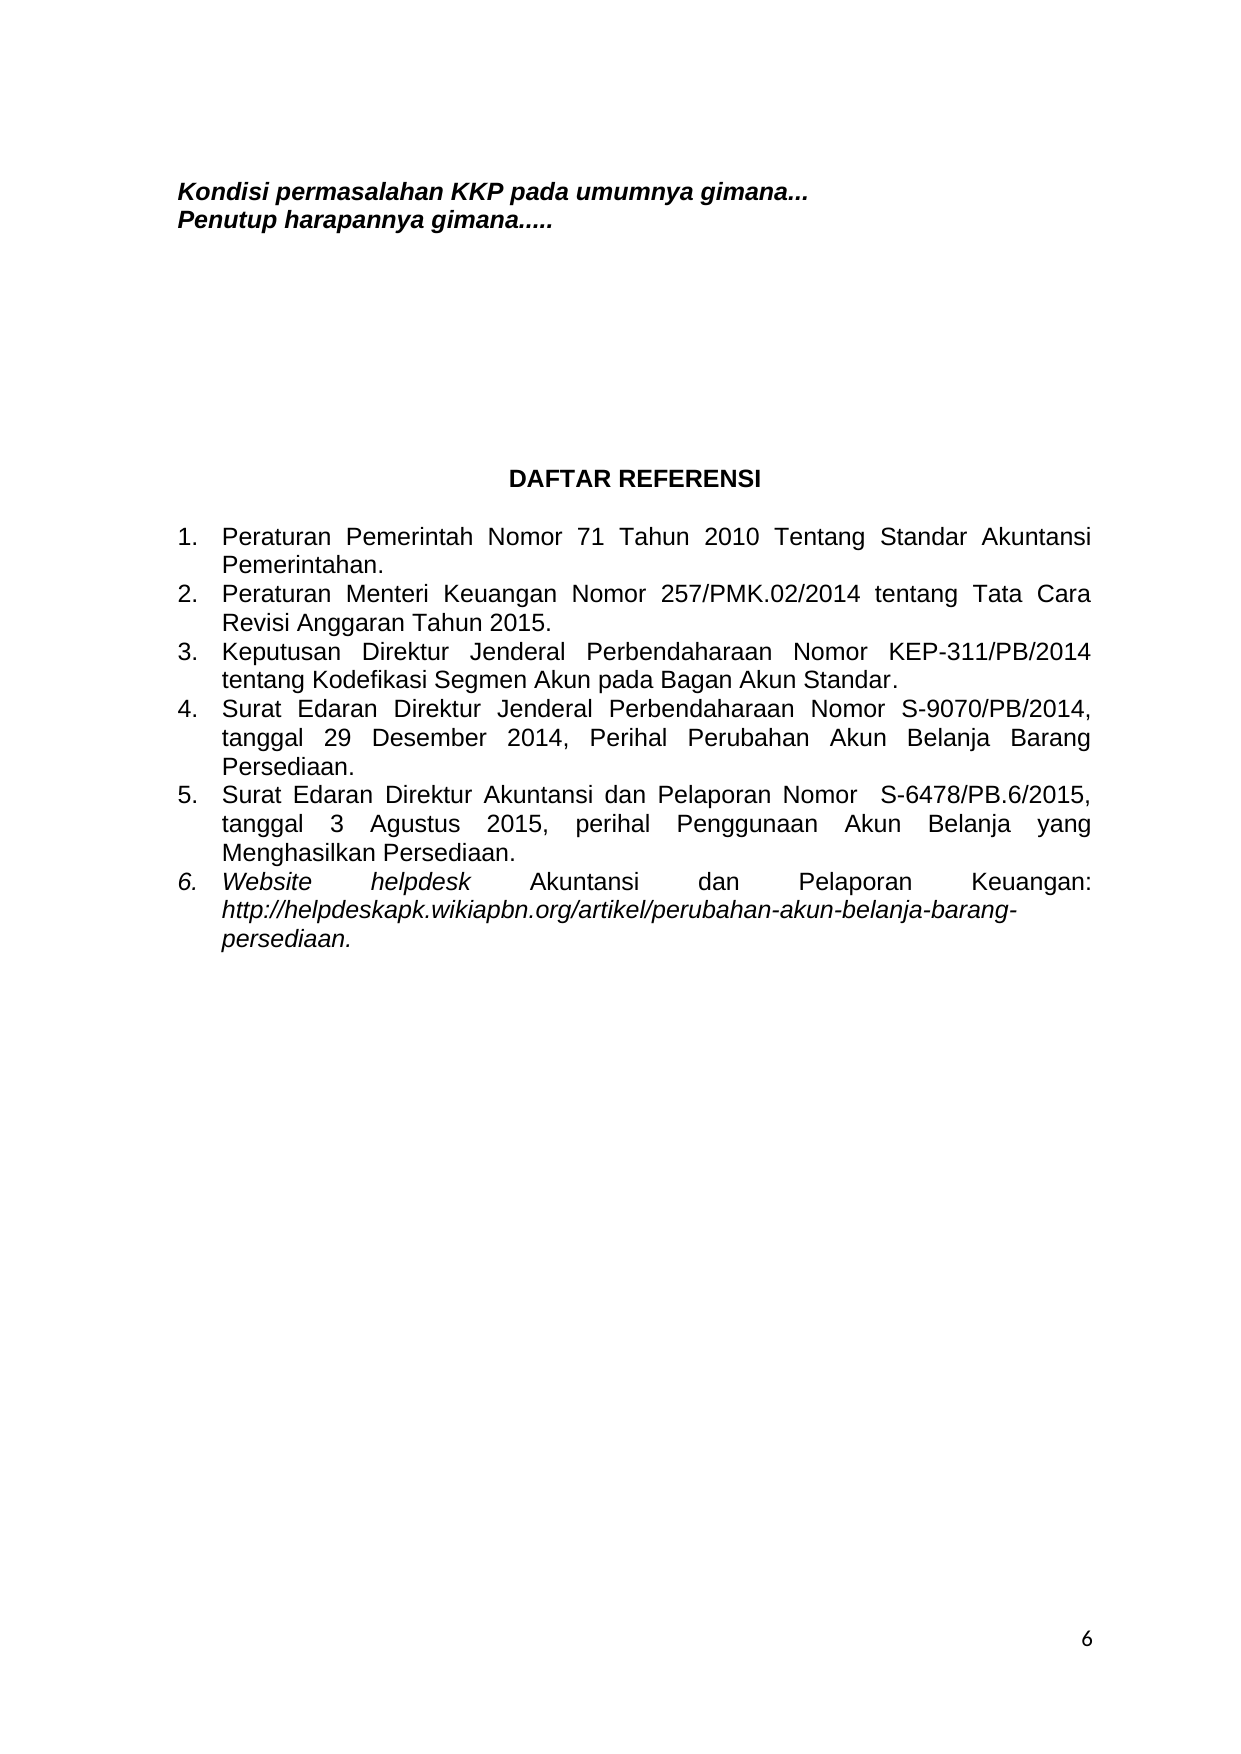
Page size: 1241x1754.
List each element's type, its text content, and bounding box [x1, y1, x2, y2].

list Surat Edaran Direktur Akuntansi dan Pelaporan Nomor S-6478/PB.6/2015, tanggal 3 Agustus 2015, perihal Penggunaan Akun Belanja yang Menghasilkan Persediaan. [177, 780, 1092, 866]
list Peraturan Pemerintah Nomor 71 Tahun 2010 Tentang Standar Akuntansi Pemerintahan. [177, 521, 1092, 579]
list Surat Edaran Direktur Jenderal Perbendaharaan Nomor S-9070/PB/2014, tanggal 29 Desember 2014, Perihal Perubahan Akun Belanja Barang Persediaan. [177, 694, 1092, 780]
text DAFTAR REFERENSI [177, 464, 1092, 493]
text Kondisi permasalahan KKP pada umumnya gimana... [177, 176, 1092, 205]
list Keputusan Direktur Jenderal Perbendaharaan Nomor KEP-311/PB/2014 tentang Kodefikasi Segmen Akun pada Bagan Akun Standar. [177, 636, 1092, 694]
text Penutup harapannya gimana..... [177, 205, 1092, 234]
list Peraturan Menteri Keuangan Nomor 257/PMK.02/2014 tentang Tata Cara Revisi Anggaran Tahun 2015. [177, 579, 1092, 636]
list Website helpdesk Akuntansi dan Pelaporan Keuangan: http://helpdeskapk.wikiapbn.org/artikel/perubahan-akun-belanja-barang-persediaan. [177, 866, 1092, 953]
